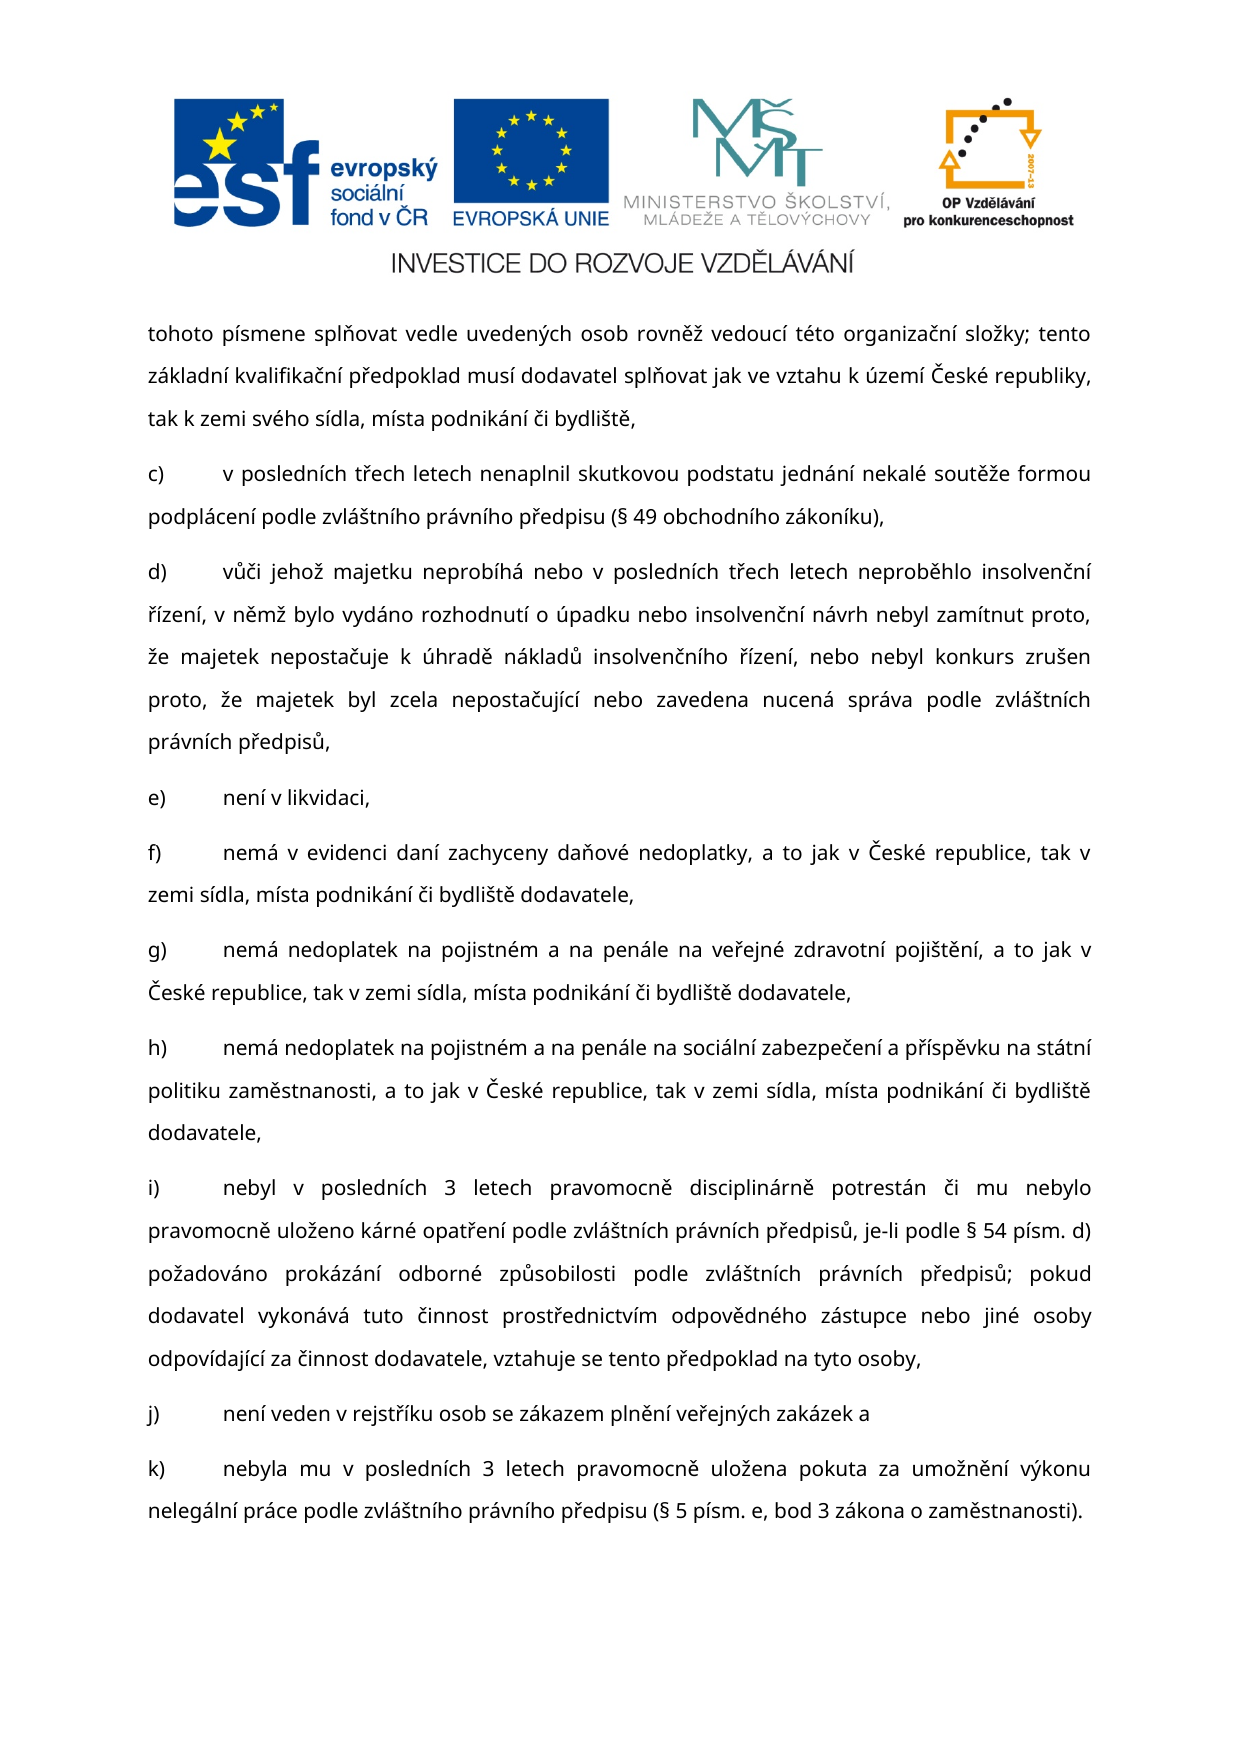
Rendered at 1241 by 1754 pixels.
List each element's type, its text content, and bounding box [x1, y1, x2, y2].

text f) nemá v evidenci daní zachyceny daňové nedoplatky, a to jak v České republice, tak v zemi sídla, místa podnikání či bydliště dodavatele, [148, 838, 1093, 909]
text j) není veden v rejstříku osob se zákazem plnění veřejných zakázek a [148, 1399, 1093, 1427]
text d) vůči jehož majetku neprobíhá nebo v posledních třech letech neproběhlo insolvenční řízení, v němž bylo vydáno rozhodnutí o úpadku nebo insolvenční návrh nebyl zamítnut proto, že majetek nepostačuje k úhradě nákladů insolvenčního řízení, nebo nebyl konkurs zrušen proto, že majetek byl zcela nepostačující nebo zavedena nucená správa podle zvláštních právních předpisů, [148, 557, 1093, 756]
text g) nemá nedoplatek na pojistném a na penále na veřejné zdravotní pojištění, a to jak v České republice, tak v zemi sídla, místa podnikání či bydliště dodavatele, [148, 935, 1093, 1006]
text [148, 148, 1093, 433]
text k) nebyla mu v posledních 3 letech pravomocně uložena pokuta za umožnění výkonu nelegální práce podle zvláštního právního předpisu (§ 5 písm. e, bod 3 zákona o zaměstnanosti). [148, 1454, 1093, 1525]
picture [126, 58, 1135, 305]
text i) nebyl v posledních 3 letech pravomocně disciplinárně potrestán či mu nebylo pravomocně uloženo kárné opatření podle zvláštních právních předpisů, je-li podle § 54 písm. d) požadováno prokázání odborné způsobilosti podle zvláštních právních předpisů; pokud dodavatel vykonává tuto činnost prostřednictvím odpovědného zástupce nebo jiné osoby odpovídající za činnost dodavatele, vztahuje se tento předpoklad na tyto osoby, [148, 1173, 1093, 1372]
text h) nemá nedoplatek na pojistném a na penále na sociální zabezpečení a příspěvku na státní politiku zaměstnanosti, a to jak v České republice, tak v zemi sídla, místa podnikání či bydliště dodavatele, [148, 1033, 1093, 1147]
text e) není v likvidaci, [148, 783, 1093, 811]
text c) v posledních třech letech nenaplnil skutkovou podstatu jednání nekalé soutěže formou podplácení podle zvláštního právního předpisu (§ 49 obchodního zákoníku), [148, 459, 1093, 530]
